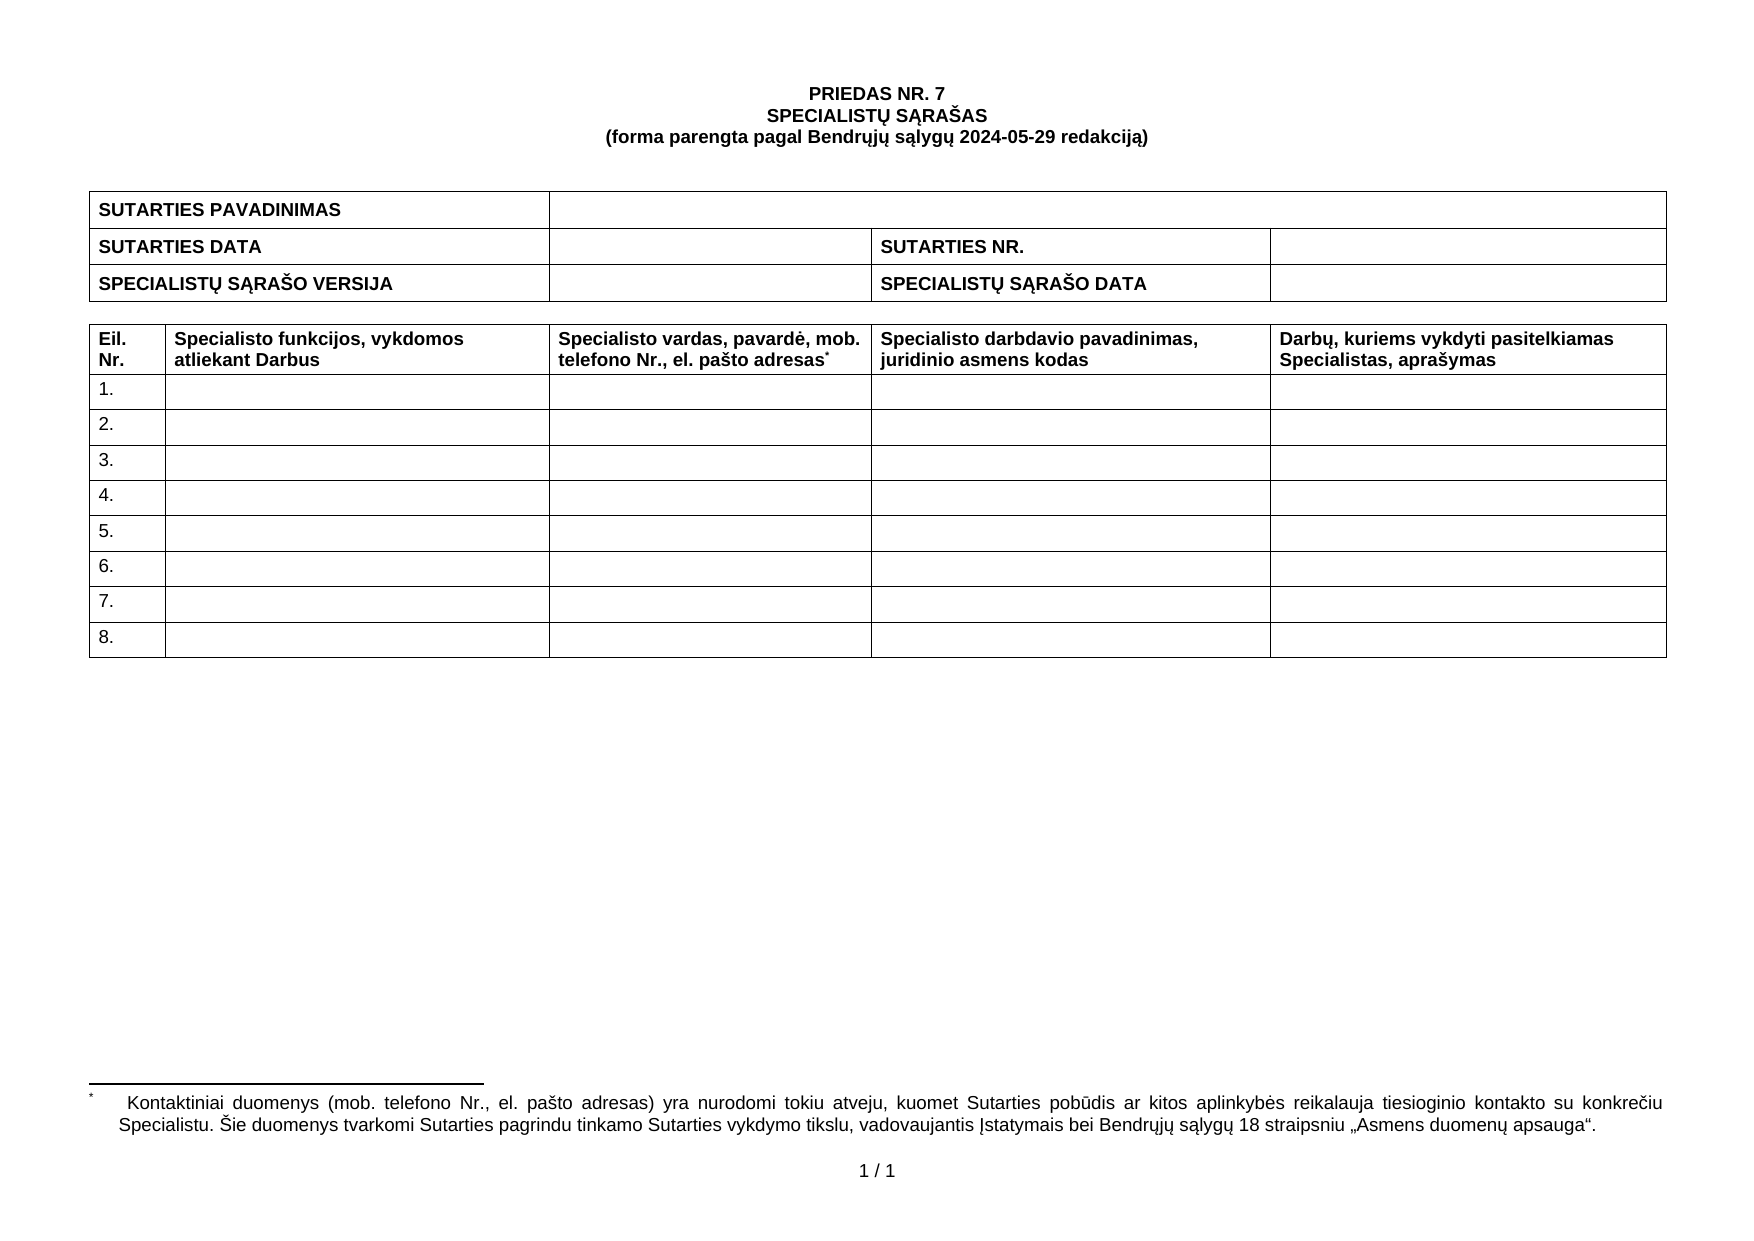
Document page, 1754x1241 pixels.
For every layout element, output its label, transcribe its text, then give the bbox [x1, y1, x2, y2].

table_cell [166, 587, 549, 622]
table_cell [1271, 481, 1666, 515]
table_cell [872, 552, 1270, 586]
table_cell [550, 265, 871, 301]
table_header [550, 192, 1666, 228]
table_cell [166, 410, 549, 444]
table_header Specialisto funkcijos, vykdomos atliekant Darbus [166, 325, 549, 374]
table_cell [90, 375, 165, 409]
table_cell [550, 623, 871, 657]
table_cell [1271, 552, 1666, 586]
table_cell [550, 552, 871, 586]
table_cell [166, 552, 549, 586]
table_cell [1271, 229, 1666, 264]
table_cell [90, 446, 165, 480]
table_cell [550, 587, 871, 622]
table_header Eil. Nr. [90, 325, 165, 374]
table_cell SPECIALISTŲ SĄRAŠO DATA [872, 265, 1270, 301]
table_cell [166, 375, 549, 409]
table_cell [1271, 265, 1666, 301]
table_cell [550, 481, 871, 515]
table_cell [872, 446, 1270, 480]
table_cell SPECIALISTŲ SĄRAŠO VERSIJA [90, 265, 549, 301]
table_cell [90, 587, 165, 622]
text PRIEDAS NR. 7 [89, 83, 1665, 104]
table_cell [872, 516, 1270, 551]
table_cell [1271, 587, 1666, 622]
table_cell [166, 516, 549, 551]
table_cell [166, 623, 549, 657]
table_cell SUTARTIES DATA [90, 229, 549, 264]
table_header Darbų, kuriems vykdyti pasitelkiamas Specialistas, aprašymas [1271, 325, 1666, 374]
text SPECIALISTŲ SĄRAŠAS [89, 104, 1665, 126]
table_cell [872, 375, 1270, 409]
table_header SUTARTIES PAVADINIMAS [90, 192, 549, 228]
table_cell [1271, 516, 1666, 551]
table_cell [872, 410, 1270, 444]
table_cell [90, 516, 165, 551]
table_cell [872, 623, 1270, 657]
table_cell [90, 552, 165, 586]
table_cell [1271, 410, 1666, 444]
table_header Specialisto vardas, pavardė, mob. telefono Nr., el. pašto adresas [550, 325, 871, 374]
table_cell [90, 481, 165, 515]
table_cell [166, 481, 549, 515]
table_cell [872, 481, 1270, 515]
table_cell [872, 587, 1270, 622]
table_cell [550, 446, 871, 480]
table_cell [550, 375, 871, 409]
text (forma parengta pagal Bendrųjų sąlygų 2024-05-29 redakciją) [89, 126, 1665, 148]
table_cell [90, 410, 165, 444]
table_cell [90, 623, 165, 657]
table_cell SUTARTIES NR. [872, 229, 1270, 264]
table_cell [166, 446, 549, 480]
table_cell [550, 516, 871, 551]
table_cell [1271, 446, 1666, 480]
table_cell [1271, 375, 1666, 409]
table_cell [550, 410, 871, 444]
table_header Specialisto darbdavio pavadinimas, juridinio asmens kodas [872, 325, 1270, 374]
table_cell [1271, 623, 1666, 657]
table_cell [550, 229, 871, 264]
